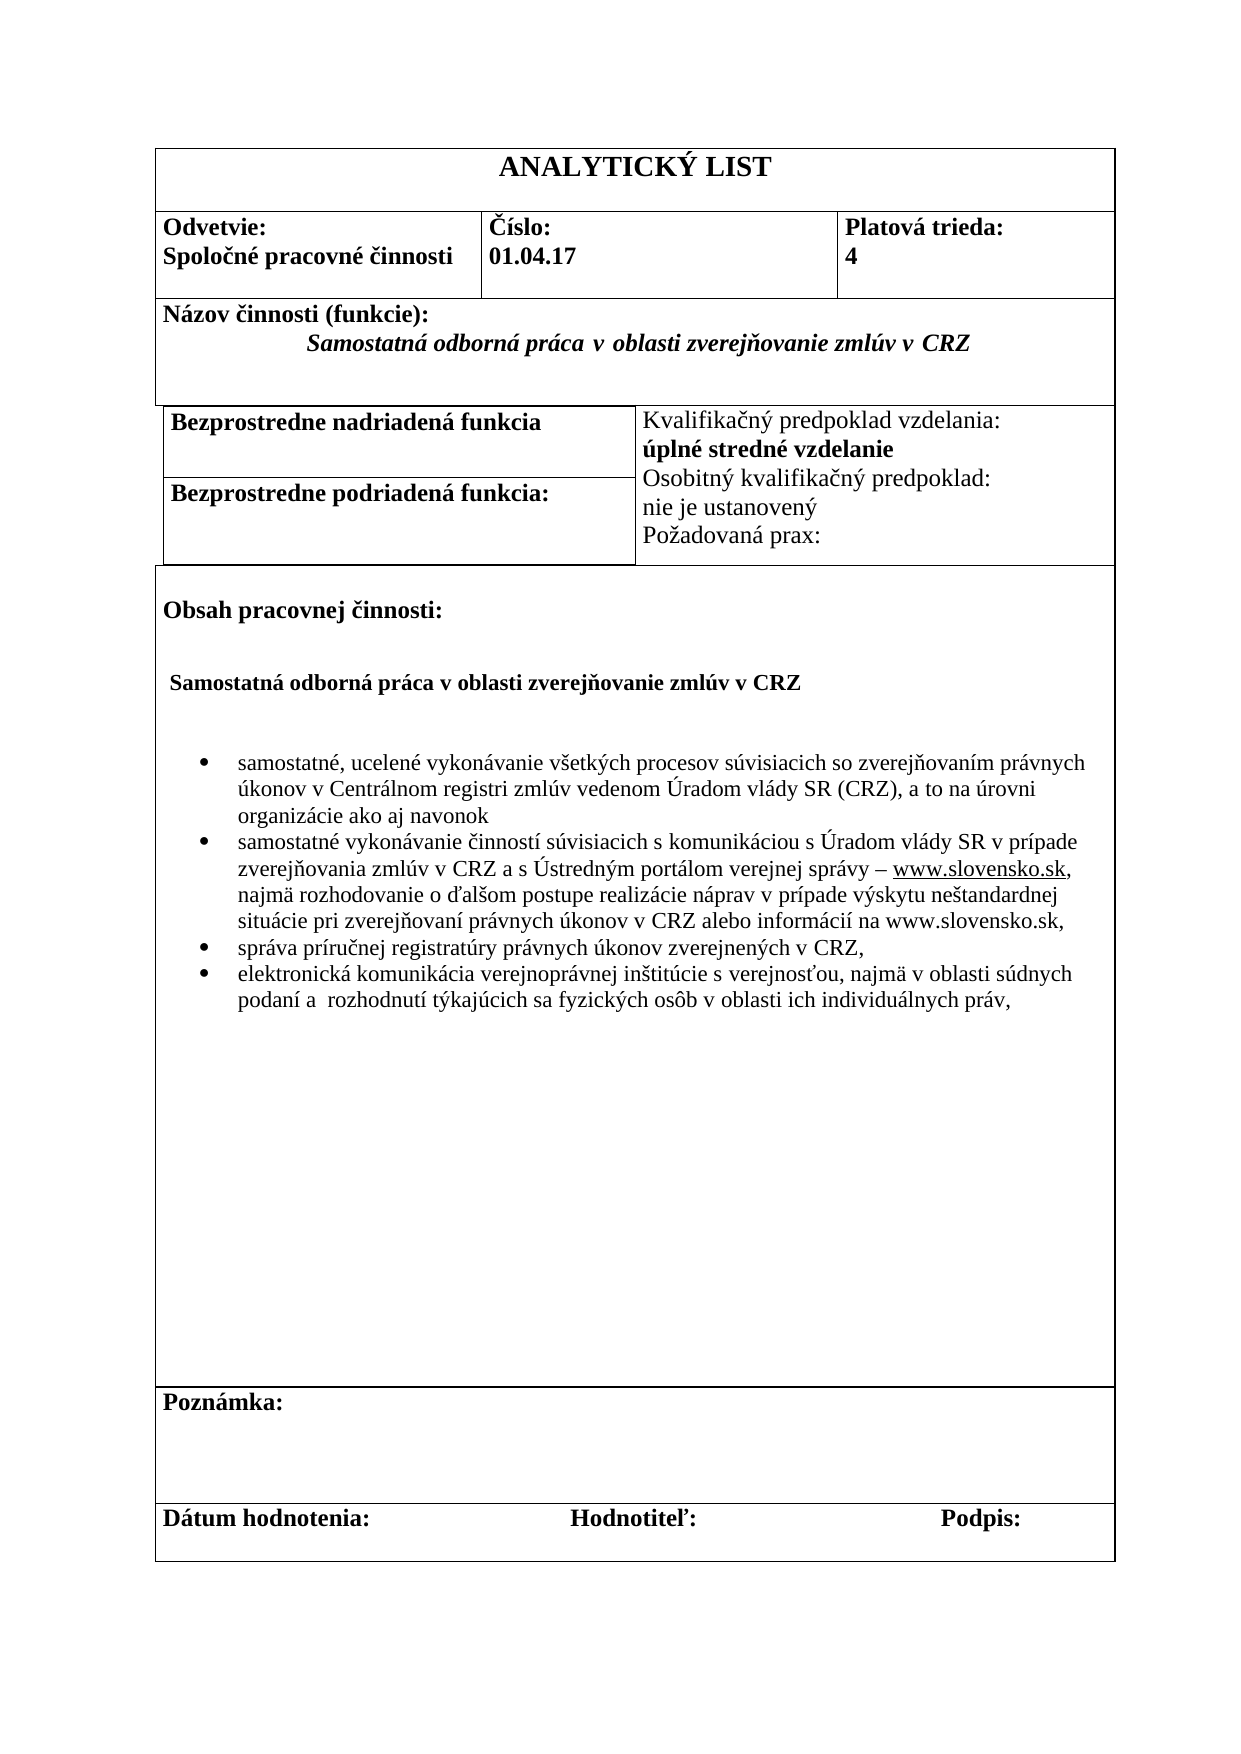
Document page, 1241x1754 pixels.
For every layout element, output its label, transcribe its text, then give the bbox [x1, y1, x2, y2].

table_cell Poznámka: [156, 1388, 1114, 1502]
table_cell Názov činnosti (funkcie): Samostatná odborná práca v oblasti zverejňovanie zmlúv v CRZ [156, 299, 1114, 404]
table_cell [164, 478, 635, 564]
table_cell Obsah pracovnej činnosti: Samostatná odborná práca v oblasti zverejňovanie zmlúv v CRZ samostatné, ucelené vykonávanie všetkých procesov súvisiacich so zverejňovaním právnych úkonov v Centrálnom registri zmlúv vedenom Úradom vlády SR (CRZ), a to na úrovni organizácie ako aj navonok samostatné vykonávanie činností súvisiacich s komunikáciou s Úradom vlády SR v prípade zverejňovania zmlúv v CRZ a s Ústredným portálom verejnej správy – www.slovensko.sk, najmä rozhodovanie o ďalšom postupe realizácie náprav v prípade výskytu neštandardnej situácie pri zverejňovaní právnych úkonov v CRZ alebo informácií na www.slovensko.sk, správa príručnej registratúry právnych úkonov zverejnených v CRZ, elektronická komunikácia verejnoprávnej inštitúcie s verejnosťou, najmä v oblasti súdnych podaní a rozhodnutí týkajúcich sa fyzických osôb v oblasti ich individuálnych práv, [156, 566, 1114, 1386]
table_cell Odvetvie: Spoločné pracovné činnosti [156, 212, 481, 298]
table_cell [155, 406, 163, 565]
table_cell Platová trieda: 4 [838, 212, 1114, 298]
table_header ANALYTICKÝ LIST [156, 149, 1114, 211]
table_cell Dátum hodnotenia: Hodnotiteľ: Podpis: [156, 1504, 1114, 1561]
table_cell Číslo: 01.04.17 [482, 212, 837, 298]
table_cell Kvalifikačný predpoklad vzdelania: úplné stredné vzdelanie Osobitný kvalifikačný predpoklad: nie je ustanovený Požadovaná prax: [636, 406, 1114, 565]
table_cell [164, 407, 635, 477]
